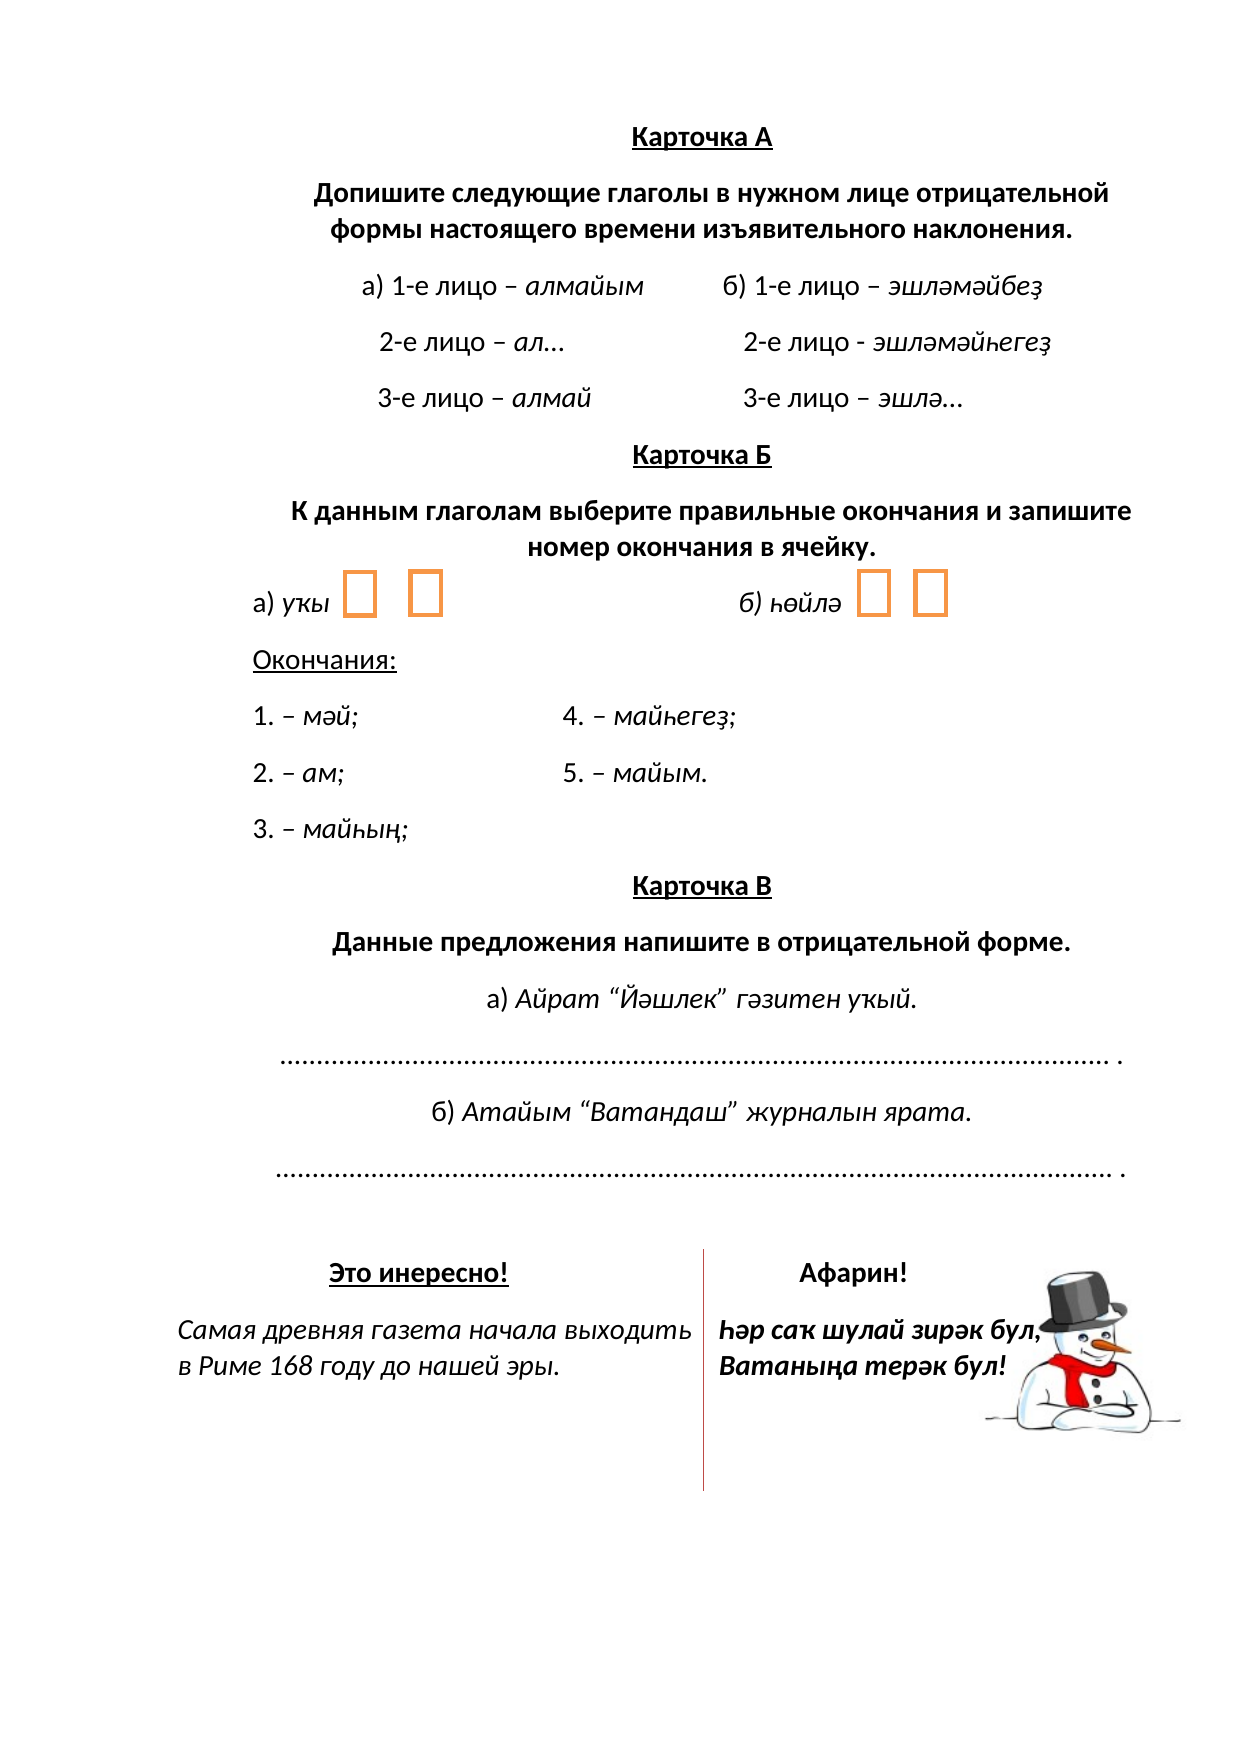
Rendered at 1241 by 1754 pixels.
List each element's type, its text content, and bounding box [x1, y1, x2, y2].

text б) Атайым “Ватандаш” журналын ярата. [252, 1093, 1152, 1128]
text а) 1-е лицо – алмайым б) 1-е лицо – эшләмәйбеҙ [252, 267, 1152, 302]
text Карточка Б [252, 436, 1152, 472]
text 2. – ам; 5. – майым. [252, 754, 1152, 789]
text 3-е лицо – алмай 3-е лицо – эшлә... [252, 379, 1152, 415]
text Самая древняя газета начала выходить Һәр саҡ шулай зирәк бул, в Риме 168 году до нашей эры. Ватаныңа терәк бул! [177, 1311, 703, 1382]
text а) уҡы б) һөйлә [252, 584, 1152, 620]
text Самая древняя газета начала выходить Һәр саҡ шулай зирәк бул, в Риме 168 году до нашей эры. Ватаныңа терәк бул! [704, 1311, 1152, 1382]
text а) Айрат “Йәшлек” гәзитен уҡый. [252, 980, 1152, 1015]
text Данные предложения напишите в отрицательной форме. [252, 923, 1152, 959]
text 2-е лицо – ал... 2-е лицо - эшләмәйһегеҙ [252, 323, 1152, 359]
text Это инересно! Афарин! [704, 1254, 1152, 1290]
picture [968, 1249, 1193, 1461]
text Карточка А [252, 118, 1152, 154]
text .................................................................................................................. . [252, 1149, 1152, 1185]
text 3. – майһың; [252, 810, 1152, 846]
text 1. – мәй; 4. – майһегеҙ; [252, 697, 1152, 733]
text К данным глаголам выберите правильные окончания и запишите номер окончания в ячейку. [252, 492, 1152, 564]
text Допишите следующие глаголы в нужном лице отрицательной формы настоящего времени изъявительного наклонения. [252, 174, 1152, 246]
text Это инересно! Афарин! [177, 1254, 703, 1290]
text Окончания: [252, 641, 1152, 677]
text ................................................................................................................. . [252, 1036, 1152, 1072]
text Карточка В [252, 867, 1152, 902]
